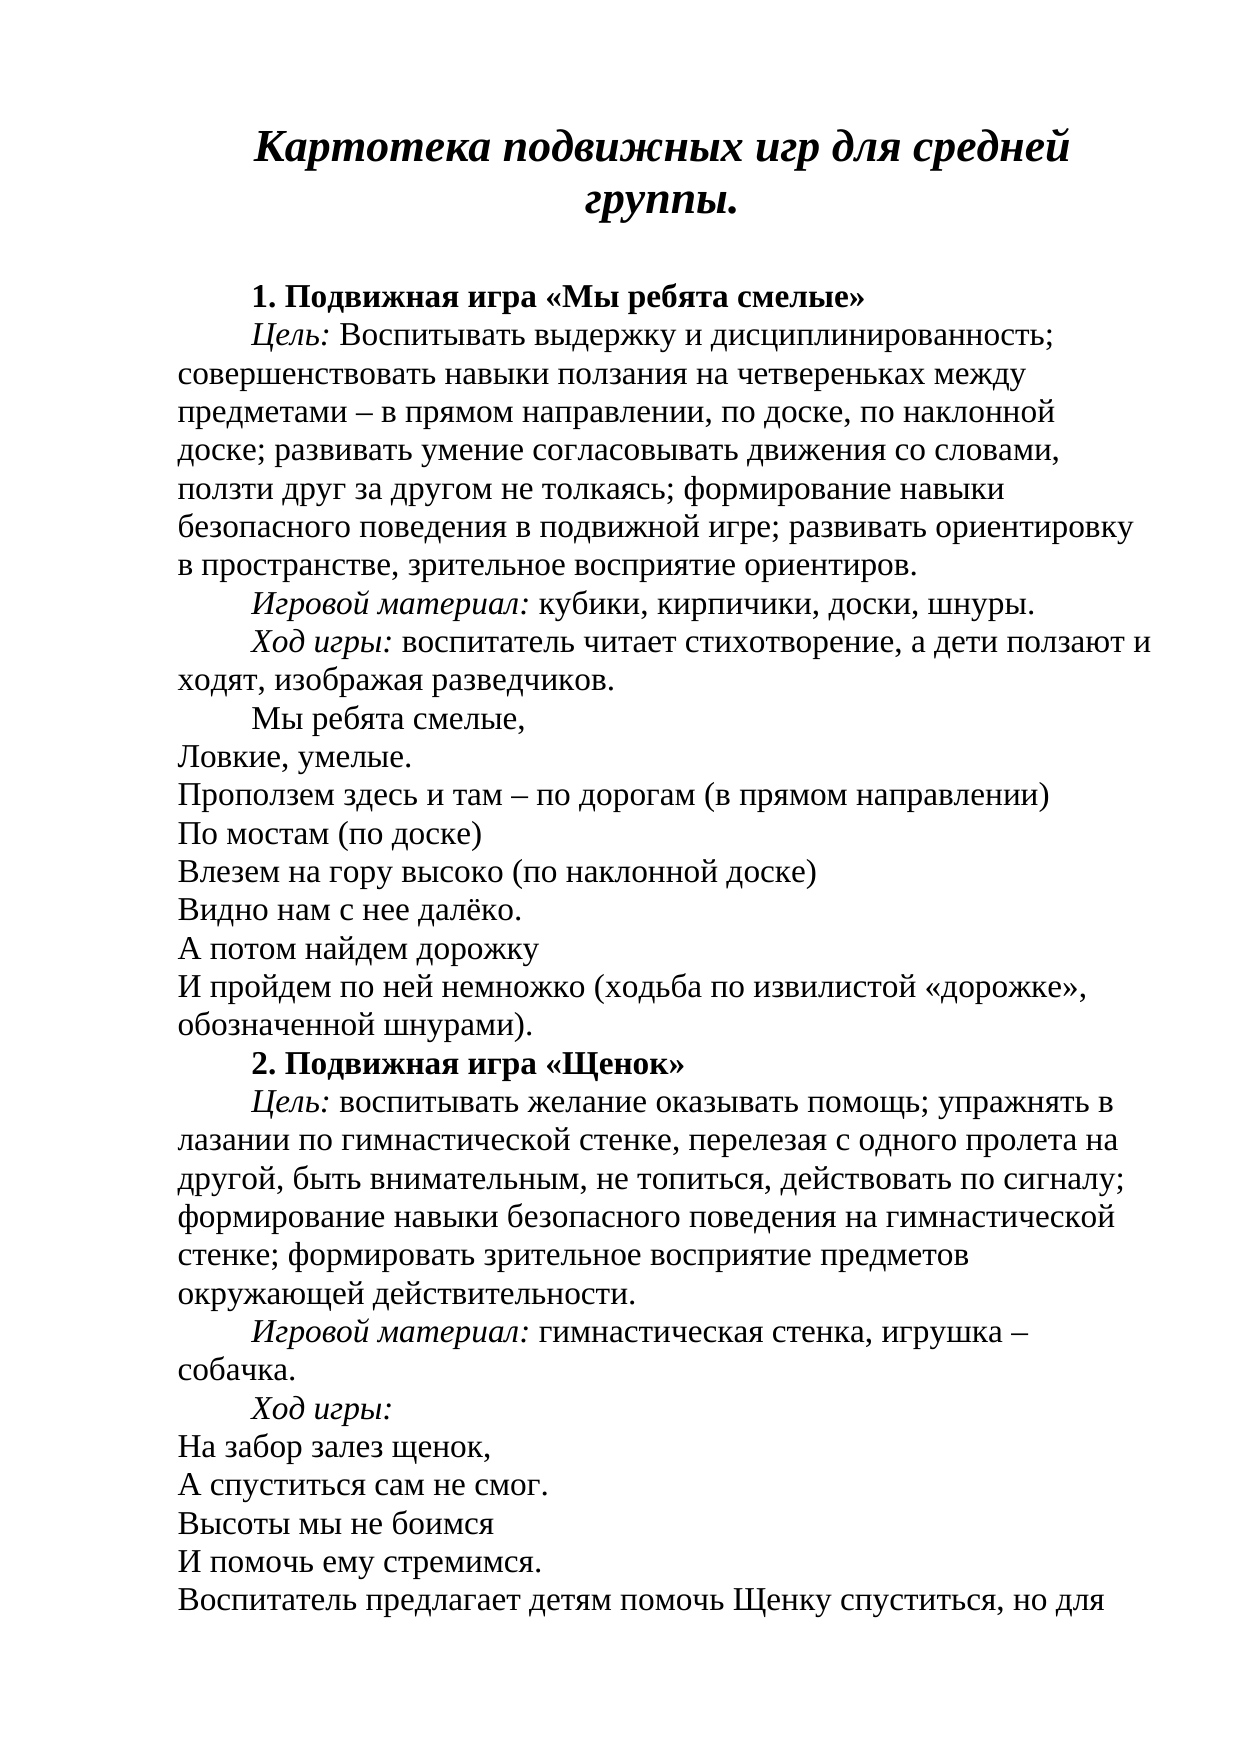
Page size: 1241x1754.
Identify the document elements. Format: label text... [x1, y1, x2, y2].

text 1. Подвижная игра «Мы ребята смелые» [177, 276, 1152, 314]
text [177, 1388, 1152, 1618]
text Игровой материал: кубики, кирпичики, доски, шнуры. [177, 583, 1152, 621]
text Картотека подвижных игр для средней группы. [177, 118, 1152, 223]
text Цель: Воспитывать выдержку и дисциплинированность; совершенствовать навыки ползания на четвереньках между предметами – в прямом направлении, по доске, по наклонной доске; развивать умение согласовывать движения со словами, ползти друг за другом не толкаясь; формирование навыки безопасного поведения в подвижной игре; развивать ориентировку в пространстве, зрительное восприятие ориентиров. [177, 314, 1152, 583]
text Мы ребята смелые, Ловкие, умелые. Проползем здесь и там – по дорогам (в прямом направлении) По мостам (по доске) Влезем на гору высоко (по наклонной доске) Видно нам с нее далёко. А потом найдем дорожку И пройдем по ней немножко (ходьба по извилистой «дорожке», обозначенной шнурами). [177, 698, 1152, 1043]
text Ход игры: воспитатель читает стихотворение, а дети ползают и ходят, изображая разведчиков. [177, 621, 1152, 698]
text Игровой материал: гимнастическая стенка, игрушка – собачка. [177, 1311, 1152, 1388]
text Цель: воспитывать желание оказывать помощь; упражнять в лазании по гимнастической стенке, перелезая с одного пролета на другой, быть внимательным, не топиться, действовать по сигналу; формирование навыки безопасного поведения на гимнастической стенке; формировать зрительное восприятие предметов окружающей действительности. [177, 1081, 1152, 1311]
text 2. Подвижная игра «Щенок» [177, 1043, 1152, 1081]
